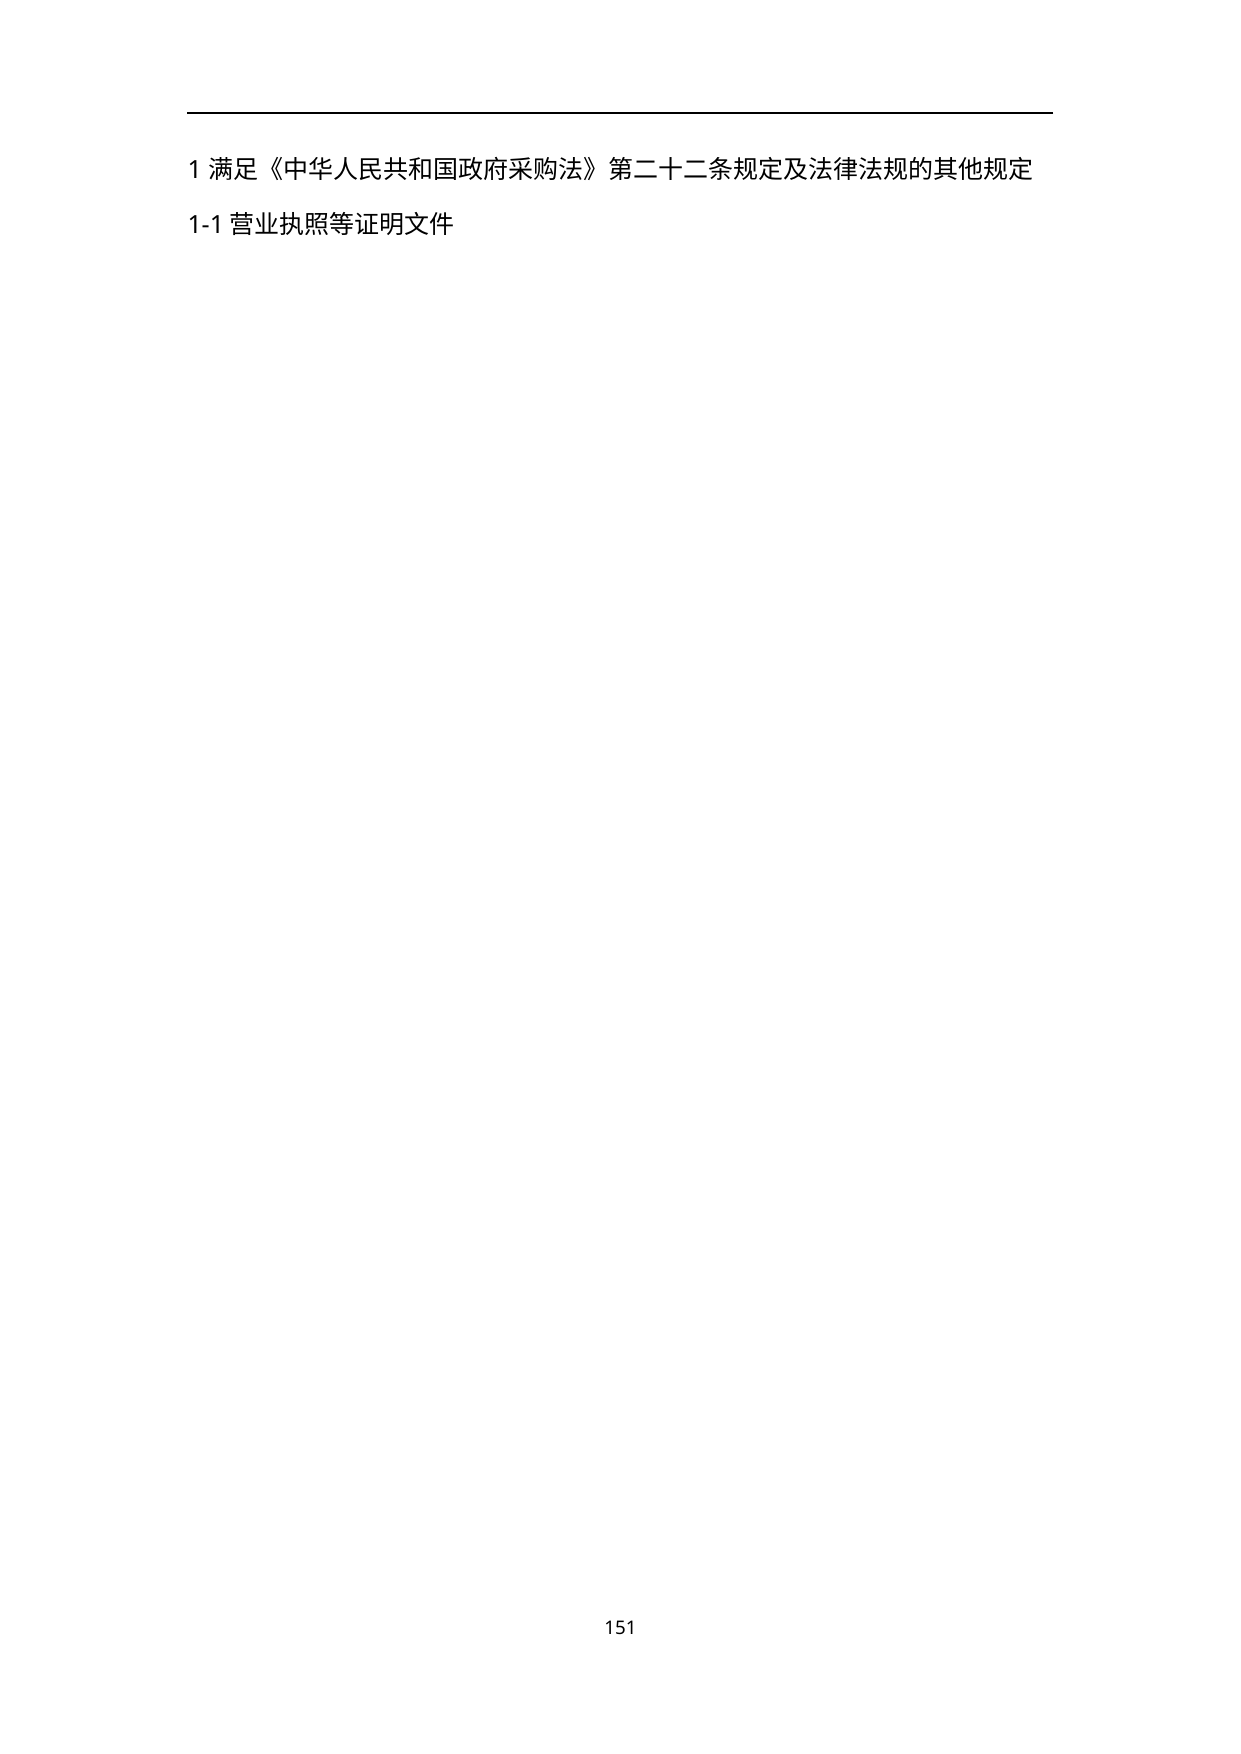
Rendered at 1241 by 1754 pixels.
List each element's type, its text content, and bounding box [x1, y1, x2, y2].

text 1 满足《中华人民共和国政府采购法》第二十二条规定及法律法规的其他规定 [187, 150, 1053, 186]
text 1-1营业执照等证明文件 [187, 204, 1053, 241]
